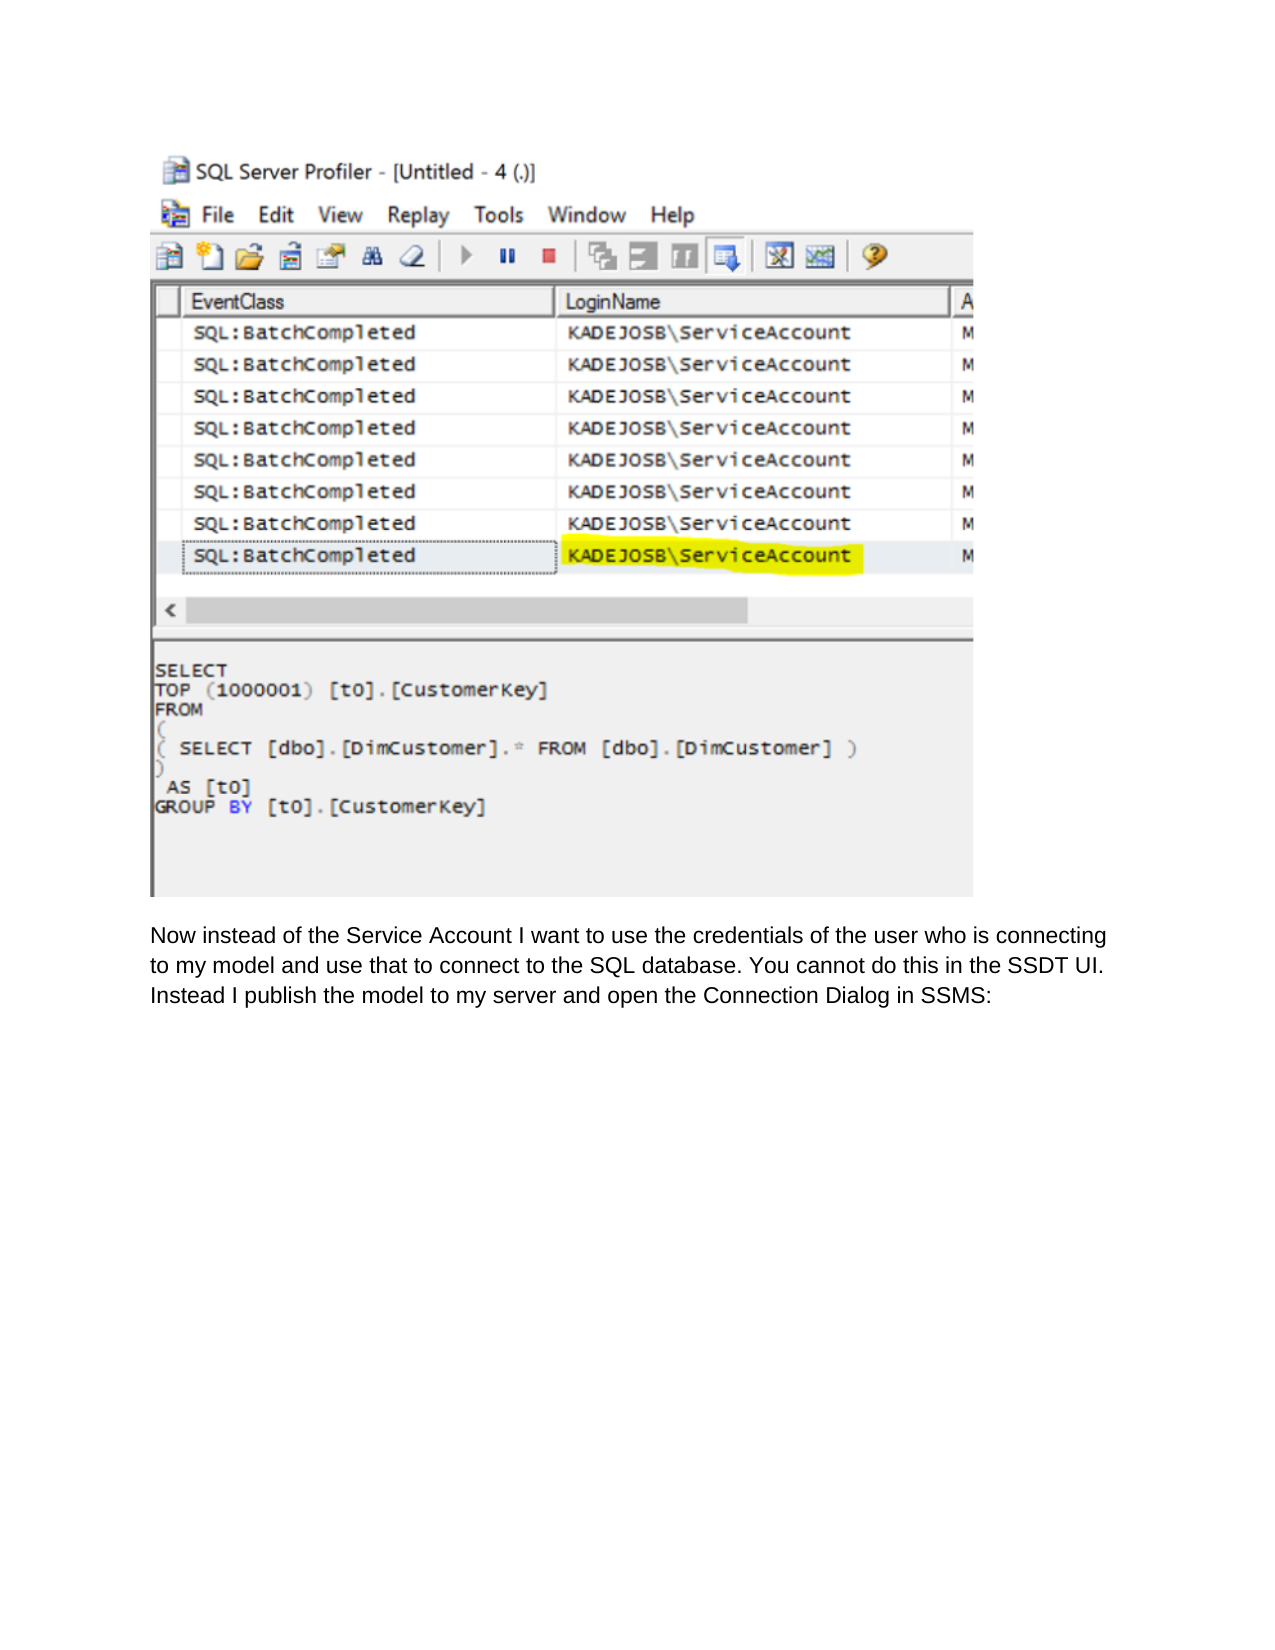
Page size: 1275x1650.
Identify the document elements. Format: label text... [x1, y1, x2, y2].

picture [150, 150, 974, 897]
text Now instead of the Service Account I want to use the credentials of the user who is connecting to my model and use that to connect to the SQL database. You cannot do this in the SSDT UI. Instead I publish the model to my server and open the Connection Dialog in SSMS: [150, 922, 1125, 1008]
